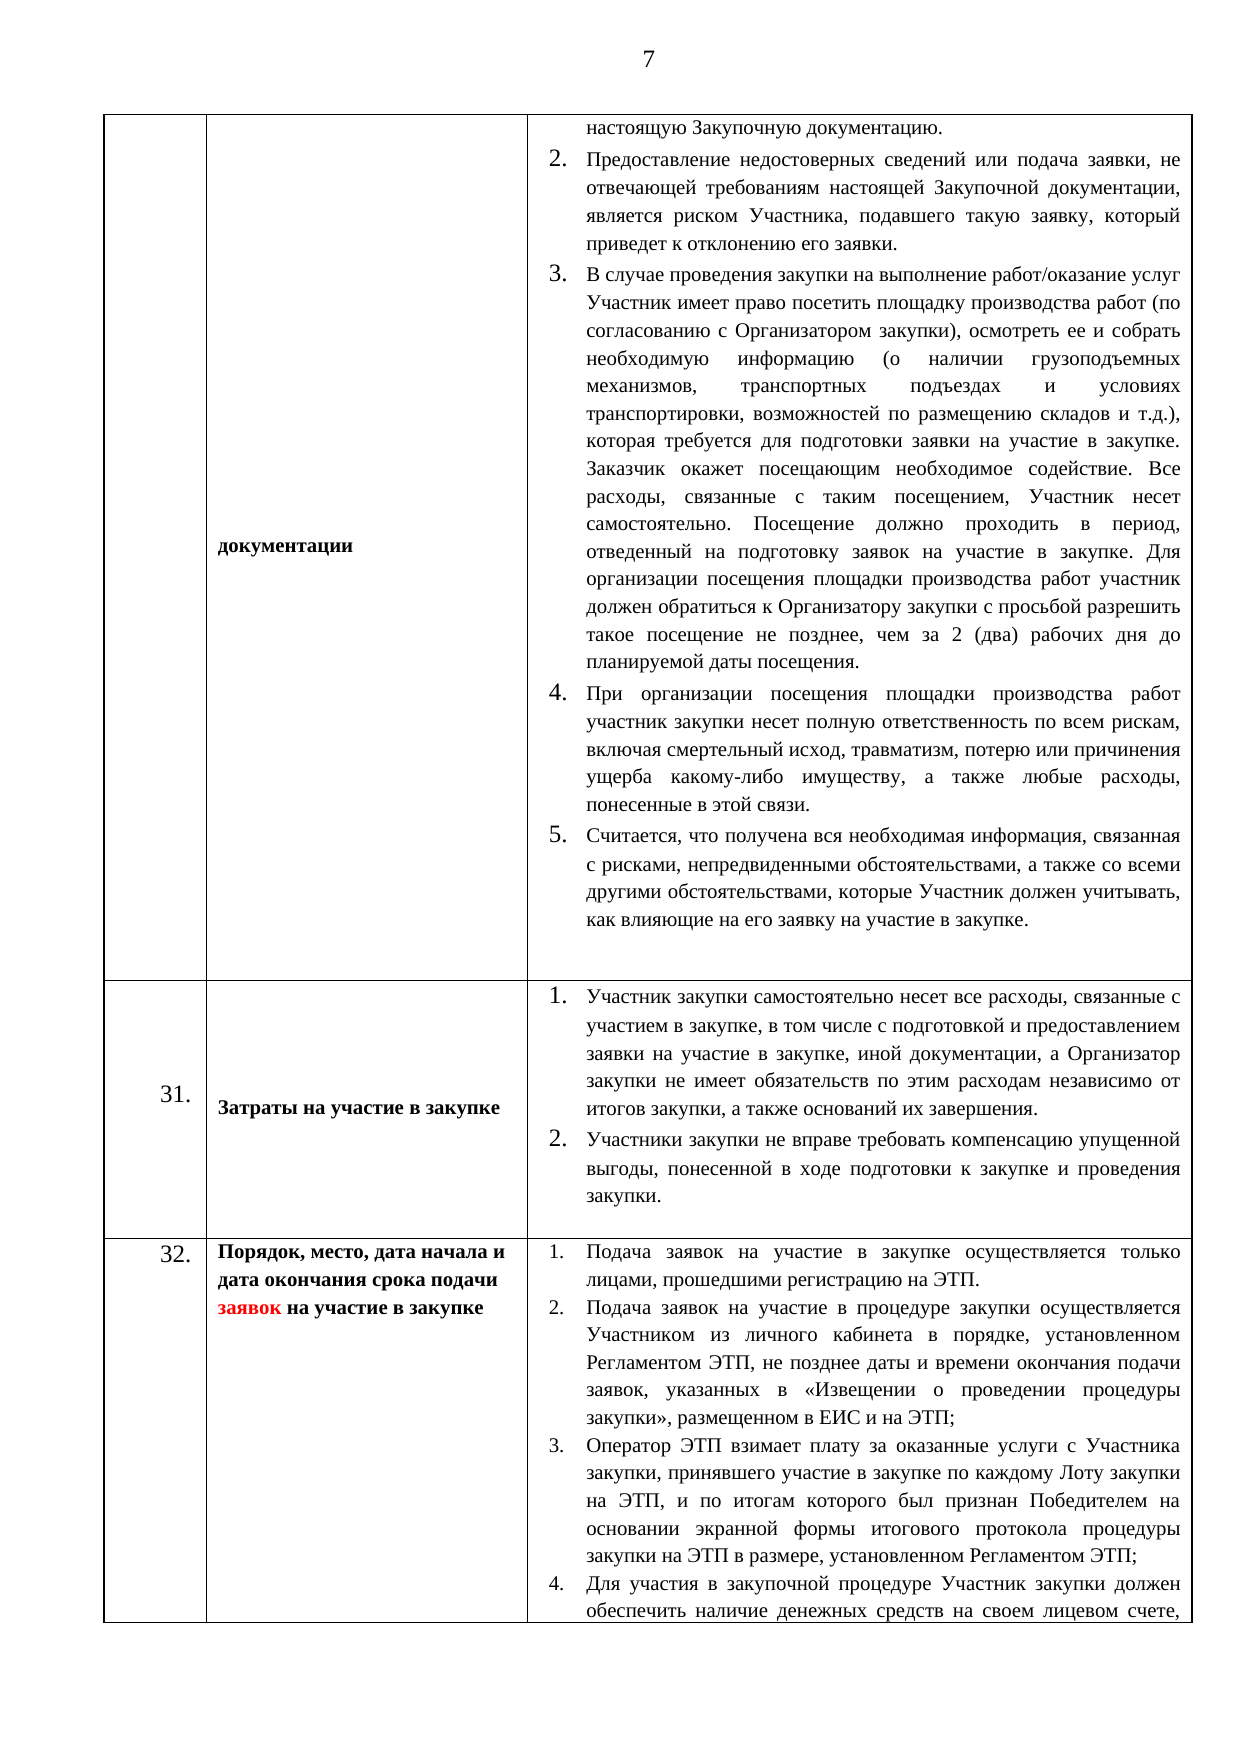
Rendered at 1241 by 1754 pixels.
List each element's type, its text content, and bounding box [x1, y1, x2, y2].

table_cell [105, 1239, 206, 1622]
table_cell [528, 1239, 1191, 1622]
table_cell [105, 981, 206, 1238]
table_cell Участник закупки самостоятельно несет все расходы, связанные с участием в закупке, в том числе с подготовкой и предоставлением заявки на участие в закупке, иной документации, а Организатор закупки не имеет обязательств по этим расходам независимо от итогов закупки, а также оснований их завершения. Участники закупки не вправе требовать компенсацию упущенной выгоды, понесенной в ходе подготовки к закупке и проведения закупки. [528, 981, 1191, 1238]
table_cell [105, 115, 206, 979]
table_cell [207, 1239, 527, 1622]
table_cell Затраты на участие в закупке [207, 981, 527, 1238]
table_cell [207, 115, 527, 979]
